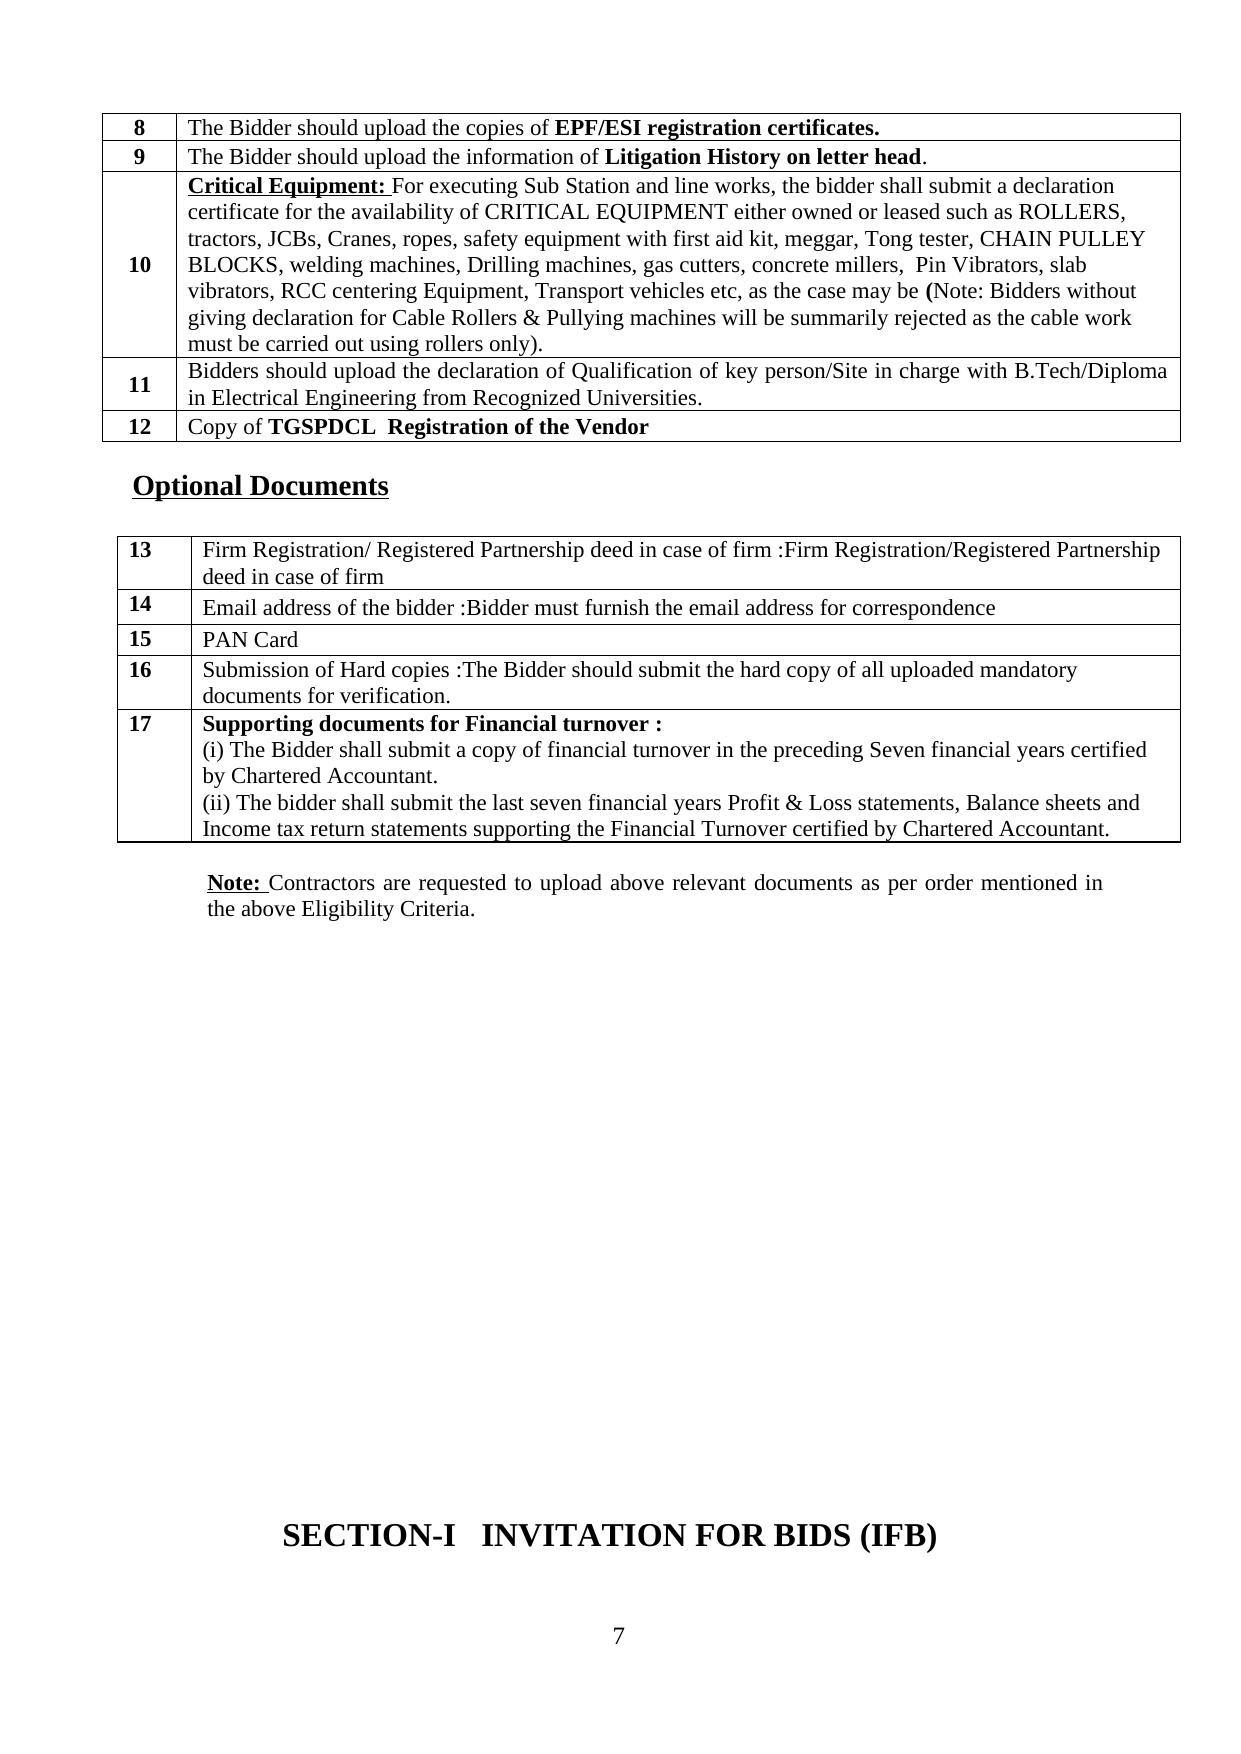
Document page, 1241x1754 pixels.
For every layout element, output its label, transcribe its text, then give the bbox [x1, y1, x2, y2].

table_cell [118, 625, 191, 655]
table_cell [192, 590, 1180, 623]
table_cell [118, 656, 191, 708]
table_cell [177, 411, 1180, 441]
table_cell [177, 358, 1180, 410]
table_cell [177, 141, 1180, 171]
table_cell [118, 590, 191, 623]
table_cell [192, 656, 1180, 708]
text Note: Contractors are requested to upload above relevant documents as per order mentioned in the above Eligibility Criteria. [207, 869, 1105, 921]
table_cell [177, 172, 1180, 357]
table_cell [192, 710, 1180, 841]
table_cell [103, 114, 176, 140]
text SECTION-I INVITATION FOR BIDS (IFB) [282, 1516, 1105, 1554]
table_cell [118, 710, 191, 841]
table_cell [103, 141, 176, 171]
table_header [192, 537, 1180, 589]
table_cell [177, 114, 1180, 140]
text Optional Documents [132, 468, 1105, 502]
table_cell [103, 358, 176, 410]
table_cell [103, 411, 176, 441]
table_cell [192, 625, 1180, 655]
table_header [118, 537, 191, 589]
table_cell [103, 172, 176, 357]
